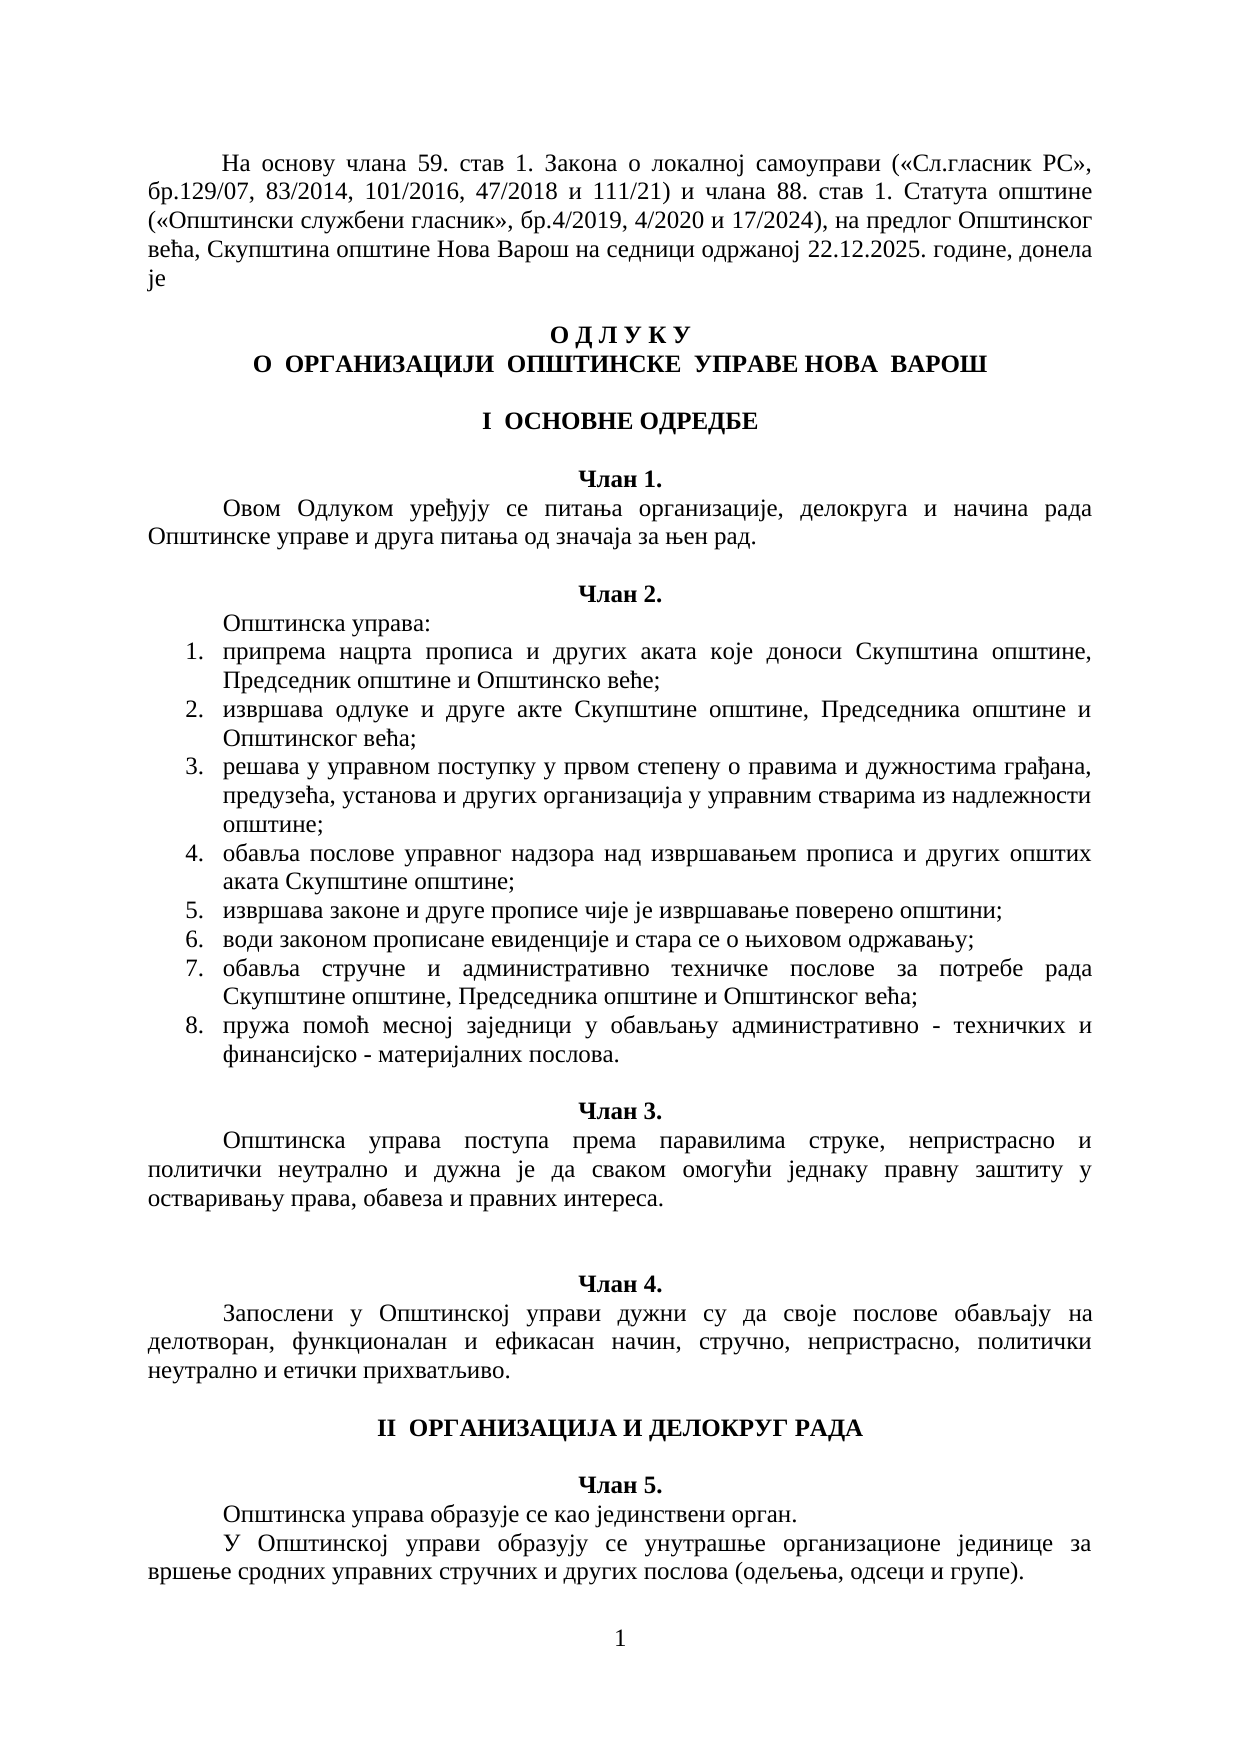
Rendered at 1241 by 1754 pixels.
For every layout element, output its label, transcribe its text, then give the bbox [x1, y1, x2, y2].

text У Општинској управи образују се унутрашње организационе јединице за вршење сродних управних стручних и других послова (одељења, одсеци и групе). [148, 1528, 1093, 1585]
text Члан 3. [148, 1096, 1093, 1125]
text Општинска управа поступа према паравилима струке, непристрасно и политички неутрално и дужна је да сваком омогући једнаку правну заштиту у остваривању права, обавеза и правних интереса. [148, 1125, 1093, 1211]
text Општинска управа: [148, 608, 1093, 636]
list извршава законе и друге прописе чије је извршавање поверено општини; [185, 895, 1093, 924]
list решава у управном поступку у првом степену о правима и дужностима грађана, предузећа, установа и других организација у управним стварима из надлежности општине; [185, 751, 1093, 838]
text На основу члана 59. став 1. Закона о локалној самоуправи («Сл.гласник РС», бр.129/07, 83/2014, 101/2016, 47/2018 и 111/21) и члана 88. став 1. Статута општине («Општински службени гласник», бр.4/2019, 4/2020 и 17/2024), на предлог Општинског већа, Скупштина општине Нова Варош на седници одржаној 22.12.2025. године, донела је [148, 148, 1093, 291]
list обавља стручне и административно техничке послове за потребе рада Скупштине општине, Председника општине и Општинског већа; [185, 953, 1093, 1010]
list води законом прописане евиденције и стара се о њиховом одржавању; [185, 924, 1093, 953]
text II ОРГАНИЗАЦИЈА И ДЕЛОКРУГ РАДА [148, 1413, 1093, 1441]
text Члан 2. [148, 579, 1093, 608]
text О Д Л У К У [148, 320, 1093, 349]
text Члан 4. [148, 1269, 1093, 1298]
text Члан 5. [148, 1470, 1093, 1499]
text Општинска управа образује се као јединствени орган. [148, 1499, 1093, 1528]
list обавља послове управног надзора над извршавањем прописа и других општих аката Скупштине општине; [185, 838, 1093, 895]
list извршава одлуке и друге акте Скупштине општине, Председника општине и Општинског већа; [185, 694, 1093, 751]
text О ОРГАНИЗАЦИЈИ ОПШТИНСКЕ УПРАВЕ НОВА ВАРОШ [148, 349, 1093, 378]
list пружа помоћ месној заједници у обављању административно - техничких и финансијско - материјалних послова. [185, 1010, 1093, 1068]
list припрема нацрта прописа и других аката које доноси Скупштина општине, Председник општине и Општинско веће; [185, 636, 1093, 694]
text Овом Одлуком уређују се питања организације, делокруга и начина рада Општинске управе и друга питања од значаја за њен рад. [148, 493, 1093, 550]
text Члан 1. [148, 464, 1093, 493]
text I ОСНОВНЕ ОДРЕДБЕ [148, 406, 1093, 435]
text Запослени у Општинској управи дужни су да своје послове обављају на делотворан, функционалан и ефикасан начин, стручно, непристрасно, политички неутрално и етички прихватљиво. [148, 1298, 1093, 1384]
